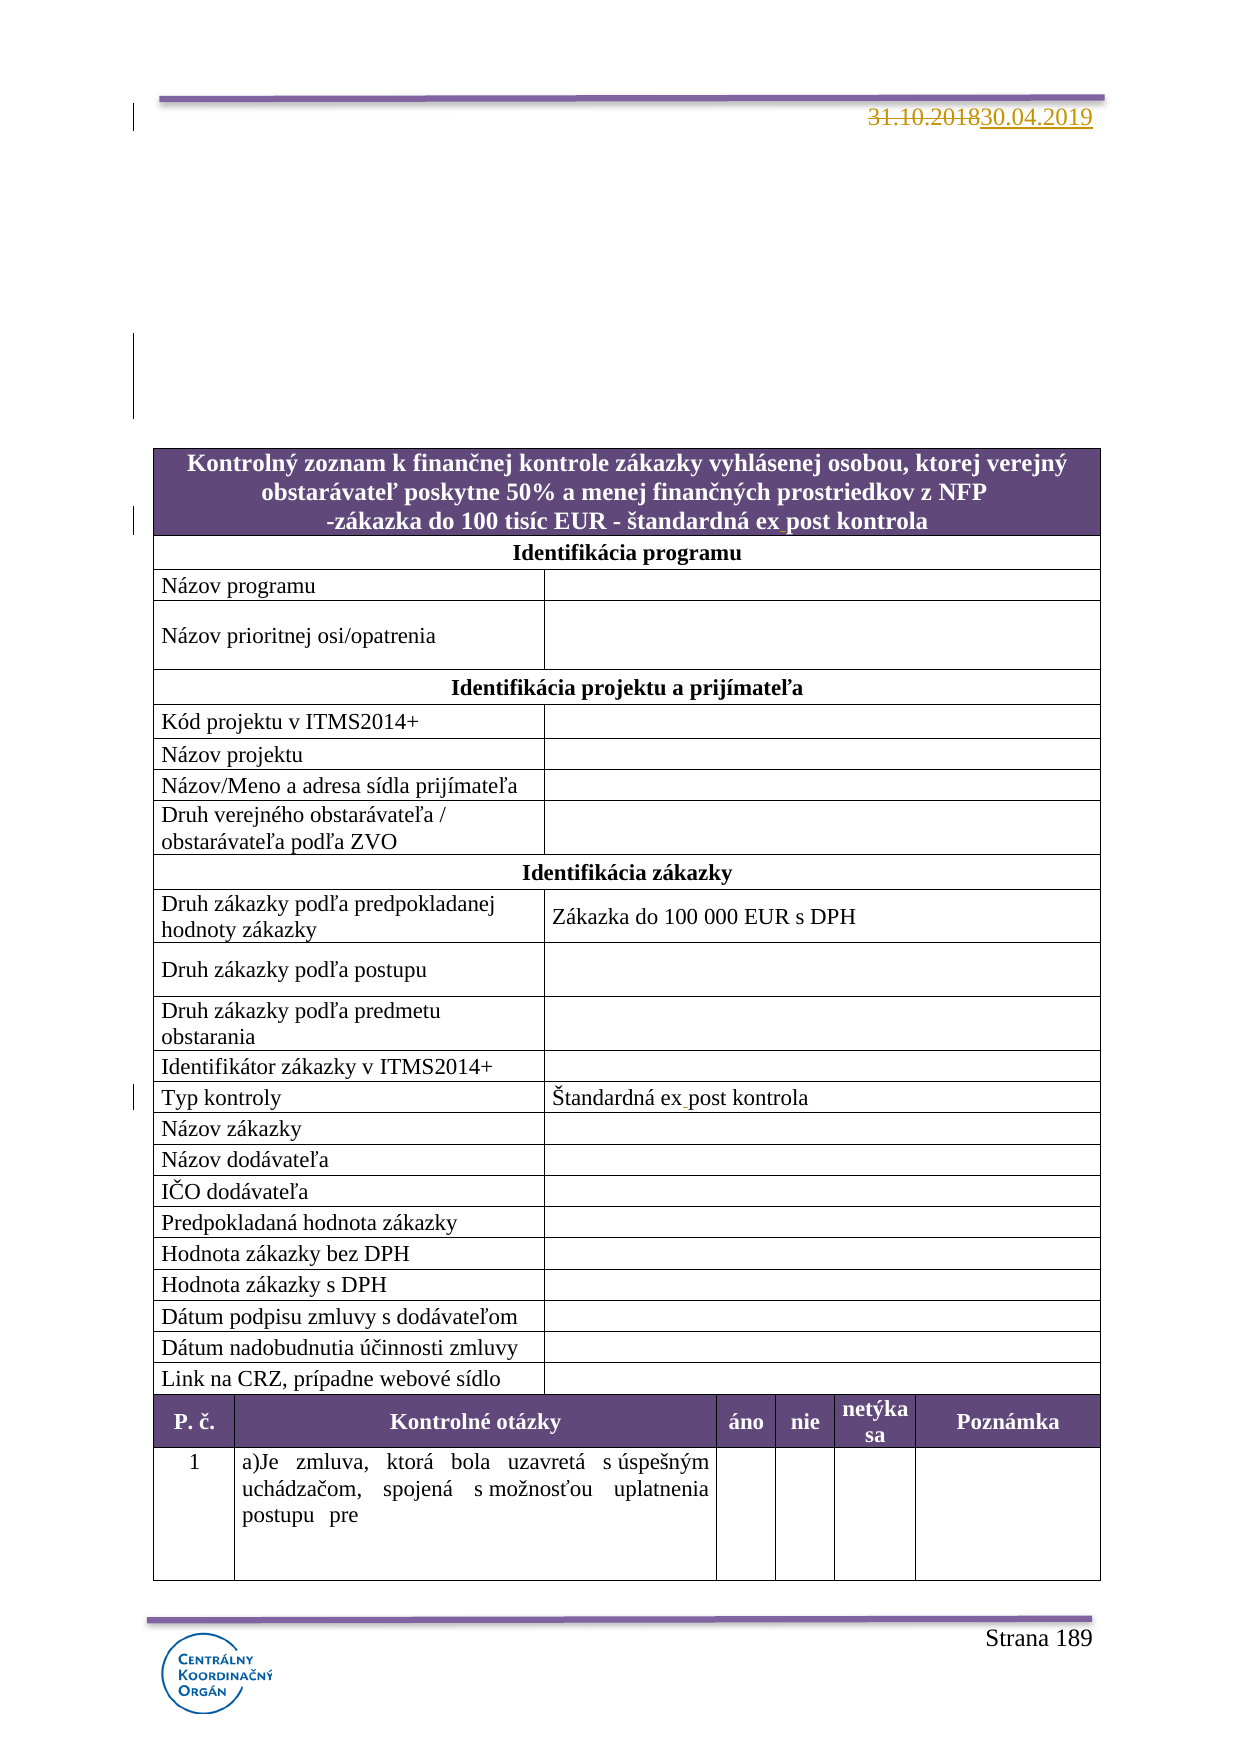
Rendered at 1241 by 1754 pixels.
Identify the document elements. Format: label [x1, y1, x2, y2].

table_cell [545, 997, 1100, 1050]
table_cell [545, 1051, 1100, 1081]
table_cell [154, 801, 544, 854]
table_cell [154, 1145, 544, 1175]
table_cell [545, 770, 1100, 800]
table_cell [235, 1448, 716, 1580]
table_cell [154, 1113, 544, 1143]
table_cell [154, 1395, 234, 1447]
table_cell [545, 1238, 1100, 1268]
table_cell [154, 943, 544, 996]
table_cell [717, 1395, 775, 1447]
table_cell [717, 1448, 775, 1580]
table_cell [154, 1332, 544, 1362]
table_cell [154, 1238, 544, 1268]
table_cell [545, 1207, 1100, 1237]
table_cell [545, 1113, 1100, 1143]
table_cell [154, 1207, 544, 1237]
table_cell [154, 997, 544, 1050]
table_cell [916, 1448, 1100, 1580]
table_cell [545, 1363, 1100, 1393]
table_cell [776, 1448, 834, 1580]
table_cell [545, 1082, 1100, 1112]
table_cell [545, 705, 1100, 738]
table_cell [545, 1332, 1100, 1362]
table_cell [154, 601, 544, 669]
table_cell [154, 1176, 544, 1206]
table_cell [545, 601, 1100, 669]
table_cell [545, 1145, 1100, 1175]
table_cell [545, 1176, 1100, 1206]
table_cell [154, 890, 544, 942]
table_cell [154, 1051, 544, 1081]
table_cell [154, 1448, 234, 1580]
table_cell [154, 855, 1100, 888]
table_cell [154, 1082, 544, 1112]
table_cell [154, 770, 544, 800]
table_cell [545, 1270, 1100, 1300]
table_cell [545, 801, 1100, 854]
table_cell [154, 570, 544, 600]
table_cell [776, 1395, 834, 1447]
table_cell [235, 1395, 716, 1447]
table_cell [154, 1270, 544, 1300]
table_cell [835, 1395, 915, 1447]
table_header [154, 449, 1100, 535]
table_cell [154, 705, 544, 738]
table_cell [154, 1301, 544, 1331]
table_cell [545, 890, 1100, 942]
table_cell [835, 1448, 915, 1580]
picture [159, 1631, 272, 1713]
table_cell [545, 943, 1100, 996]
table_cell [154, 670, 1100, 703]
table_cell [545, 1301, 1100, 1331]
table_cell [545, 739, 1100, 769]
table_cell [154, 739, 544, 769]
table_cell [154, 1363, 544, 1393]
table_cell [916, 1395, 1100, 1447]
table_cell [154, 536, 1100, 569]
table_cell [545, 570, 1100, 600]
